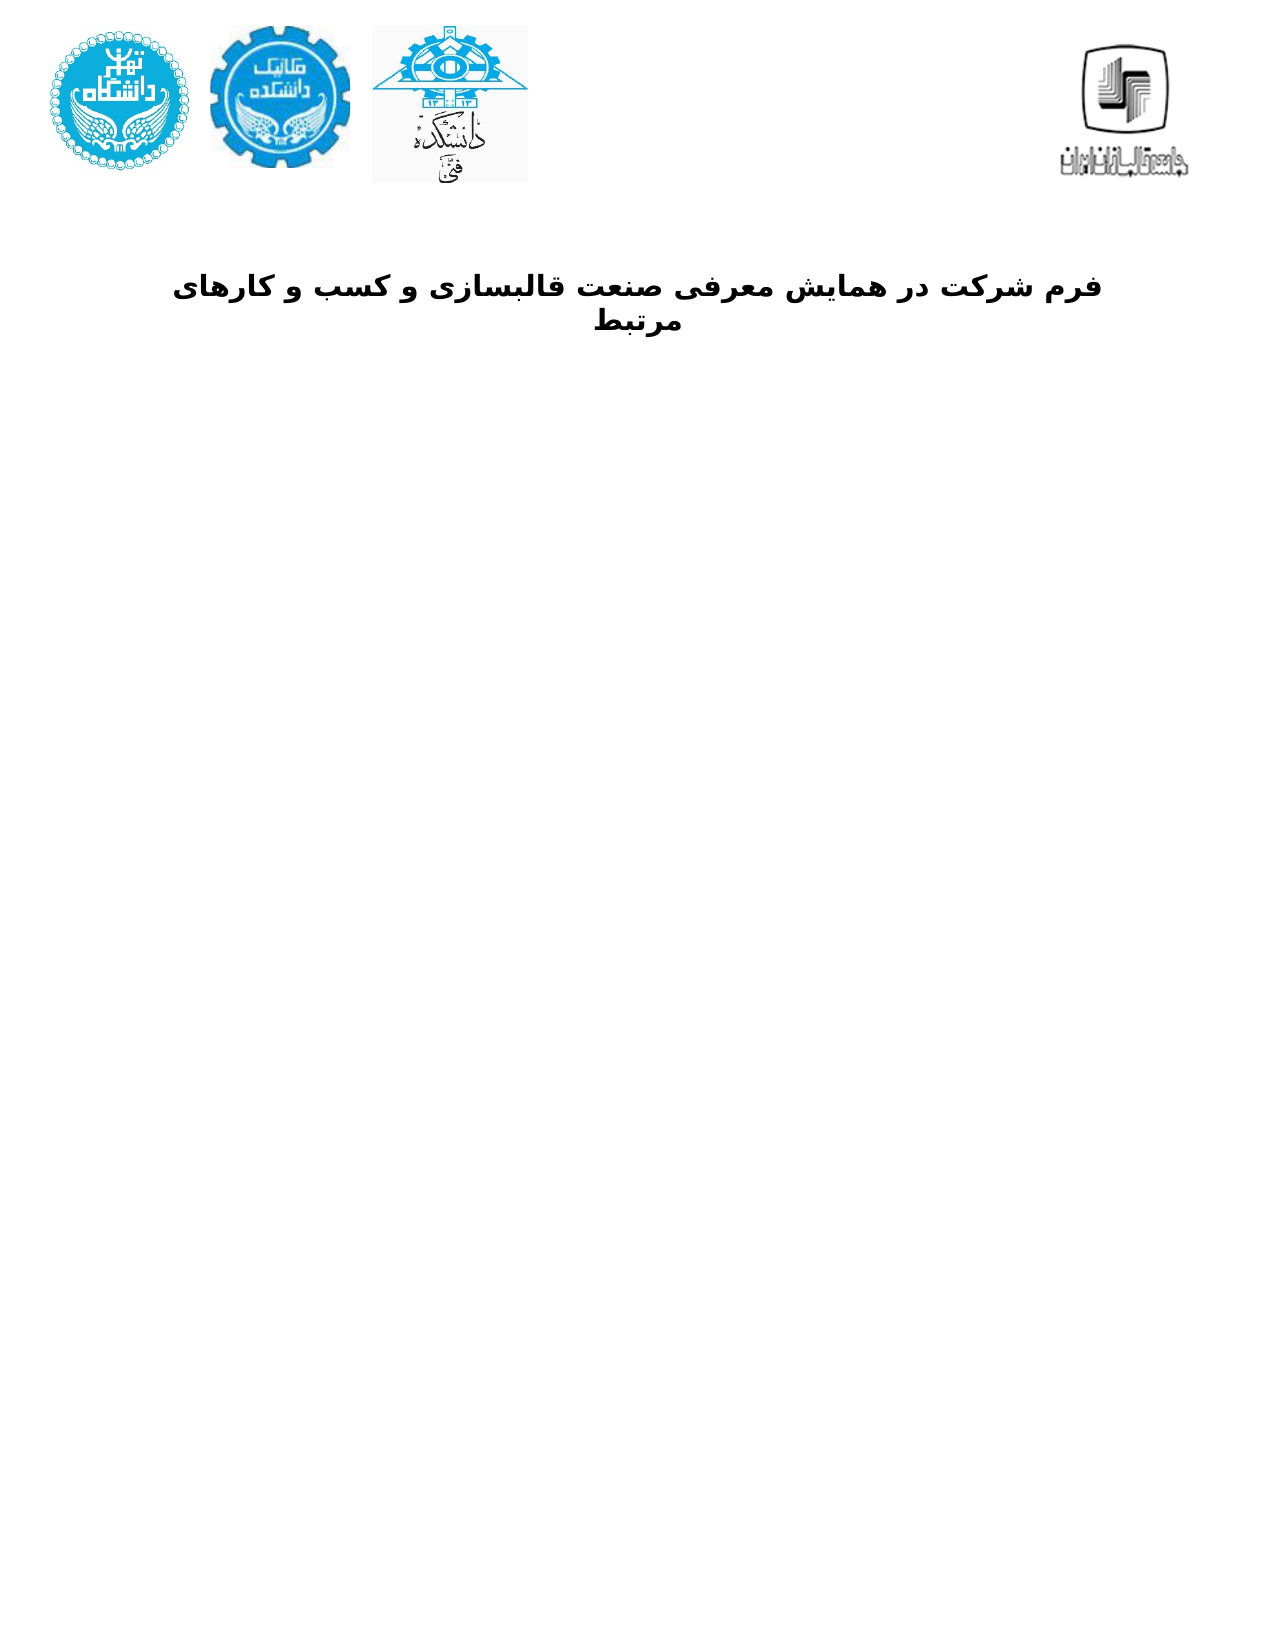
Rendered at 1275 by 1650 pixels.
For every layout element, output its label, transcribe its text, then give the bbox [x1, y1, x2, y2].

picture [371, 26, 529, 183]
text فرم شرکت در همایش معرفی صنعت قالبسازی و کسب و کارهای مرتبط [150, 270, 1125, 338]
picture [1032, 25, 1216, 199]
picture [341, 89, 349, 103]
picture [209, 26, 349, 166]
picture [48, 29, 189, 171]
